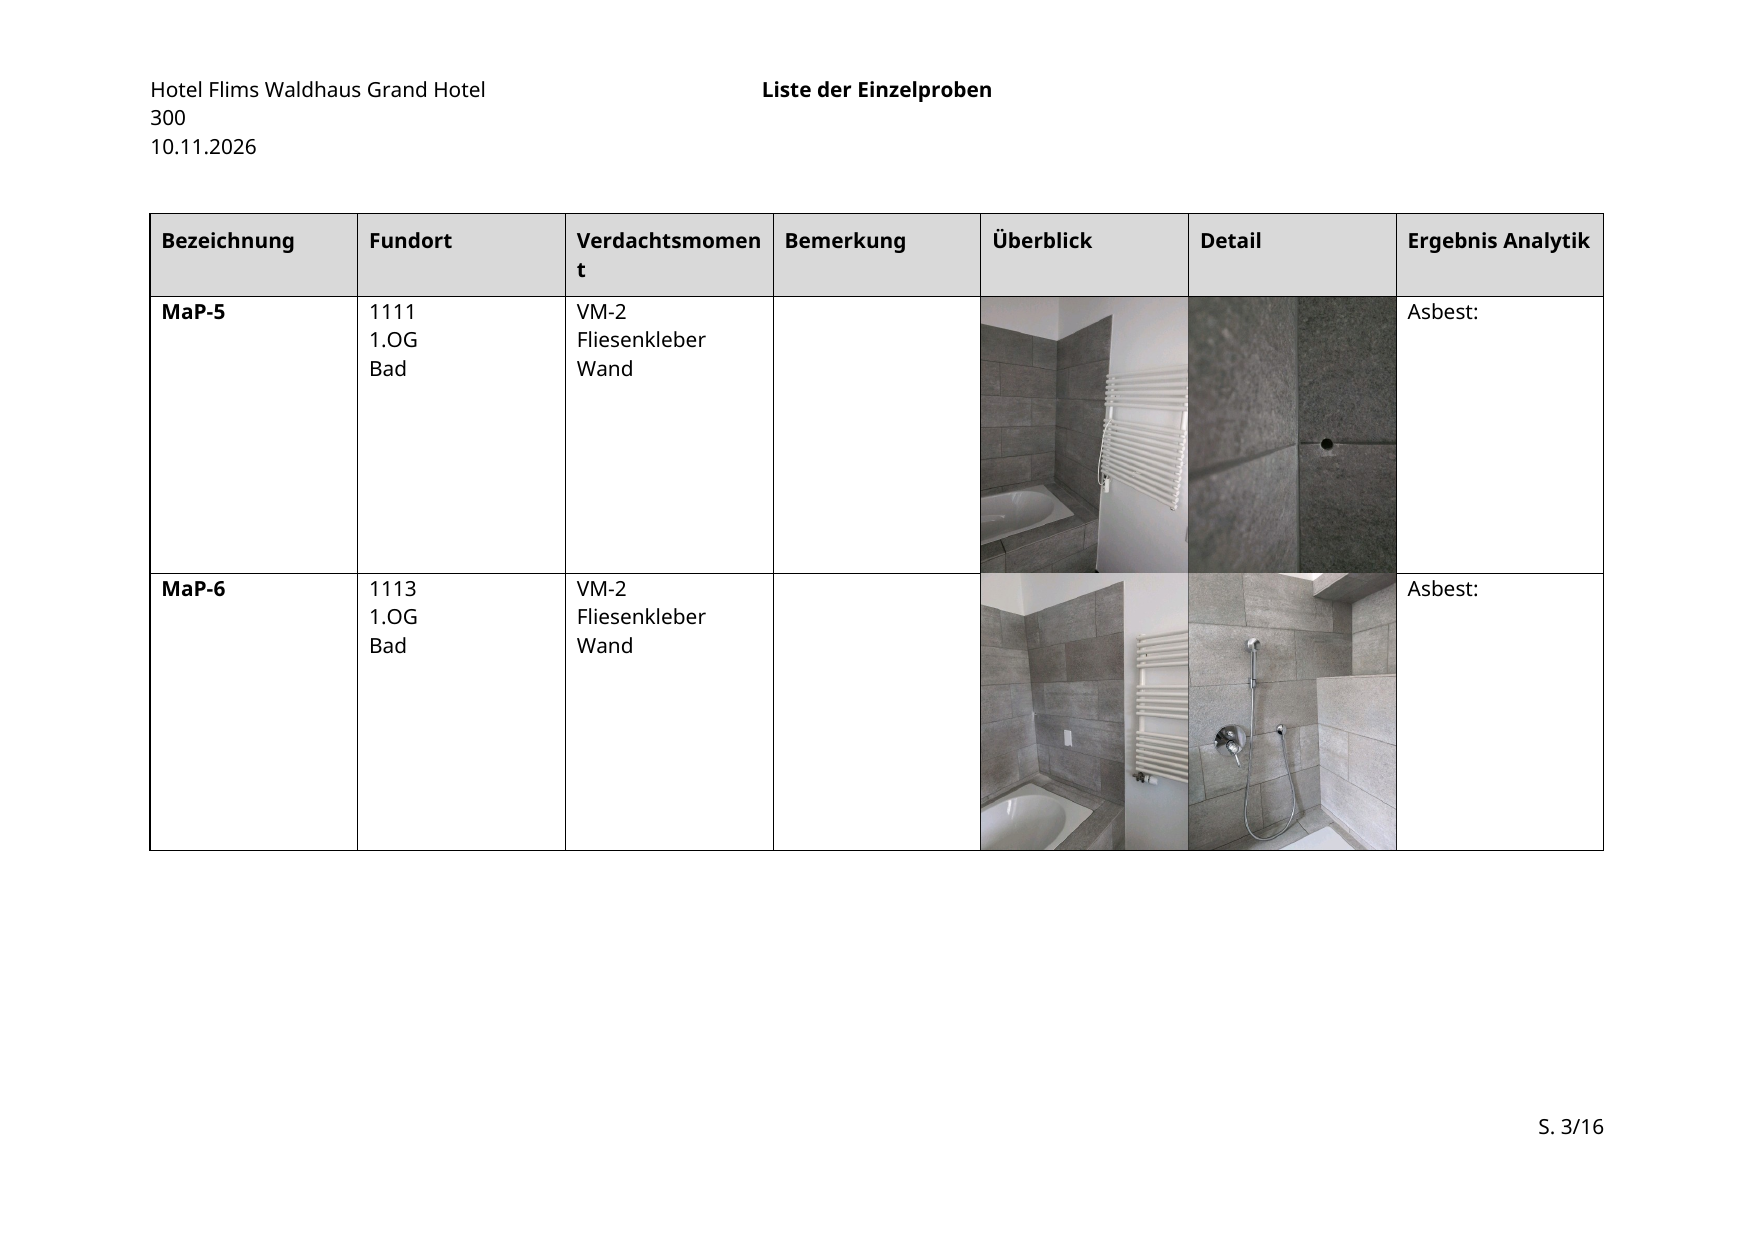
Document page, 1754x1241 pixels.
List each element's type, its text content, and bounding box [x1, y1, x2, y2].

table_cell VM-2 Fliesenkleber Wand [566, 297, 773, 573]
table_cell [774, 297, 980, 573]
table_header Bezeichnung [151, 214, 357, 296]
table_cell 1113 1.OG Bad [358, 574, 565, 849]
table_cell MaP-6 [151, 574, 357, 849]
table_header Detail [1189, 214, 1396, 296]
table_header Ergebnis Analytik [1397, 214, 1603, 296]
table_header Bemerkung [774, 214, 980, 296]
table_cell Asbest: [1397, 297, 1603, 573]
table_header Fundort [358, 214, 565, 296]
table_header Verdachtsmoment [566, 214, 773, 296]
table_cell 1111 1.OG Bad [358, 297, 565, 573]
table_header Überblick [981, 214, 1188, 296]
table_cell Asbest: [1397, 574, 1603, 849]
picture [980, 297, 1397, 850]
table_cell [774, 574, 980, 849]
table_cell MaP-5 [151, 297, 357, 573]
table_cell VM-2 Fliesenkleber Wand [566, 574, 773, 849]
